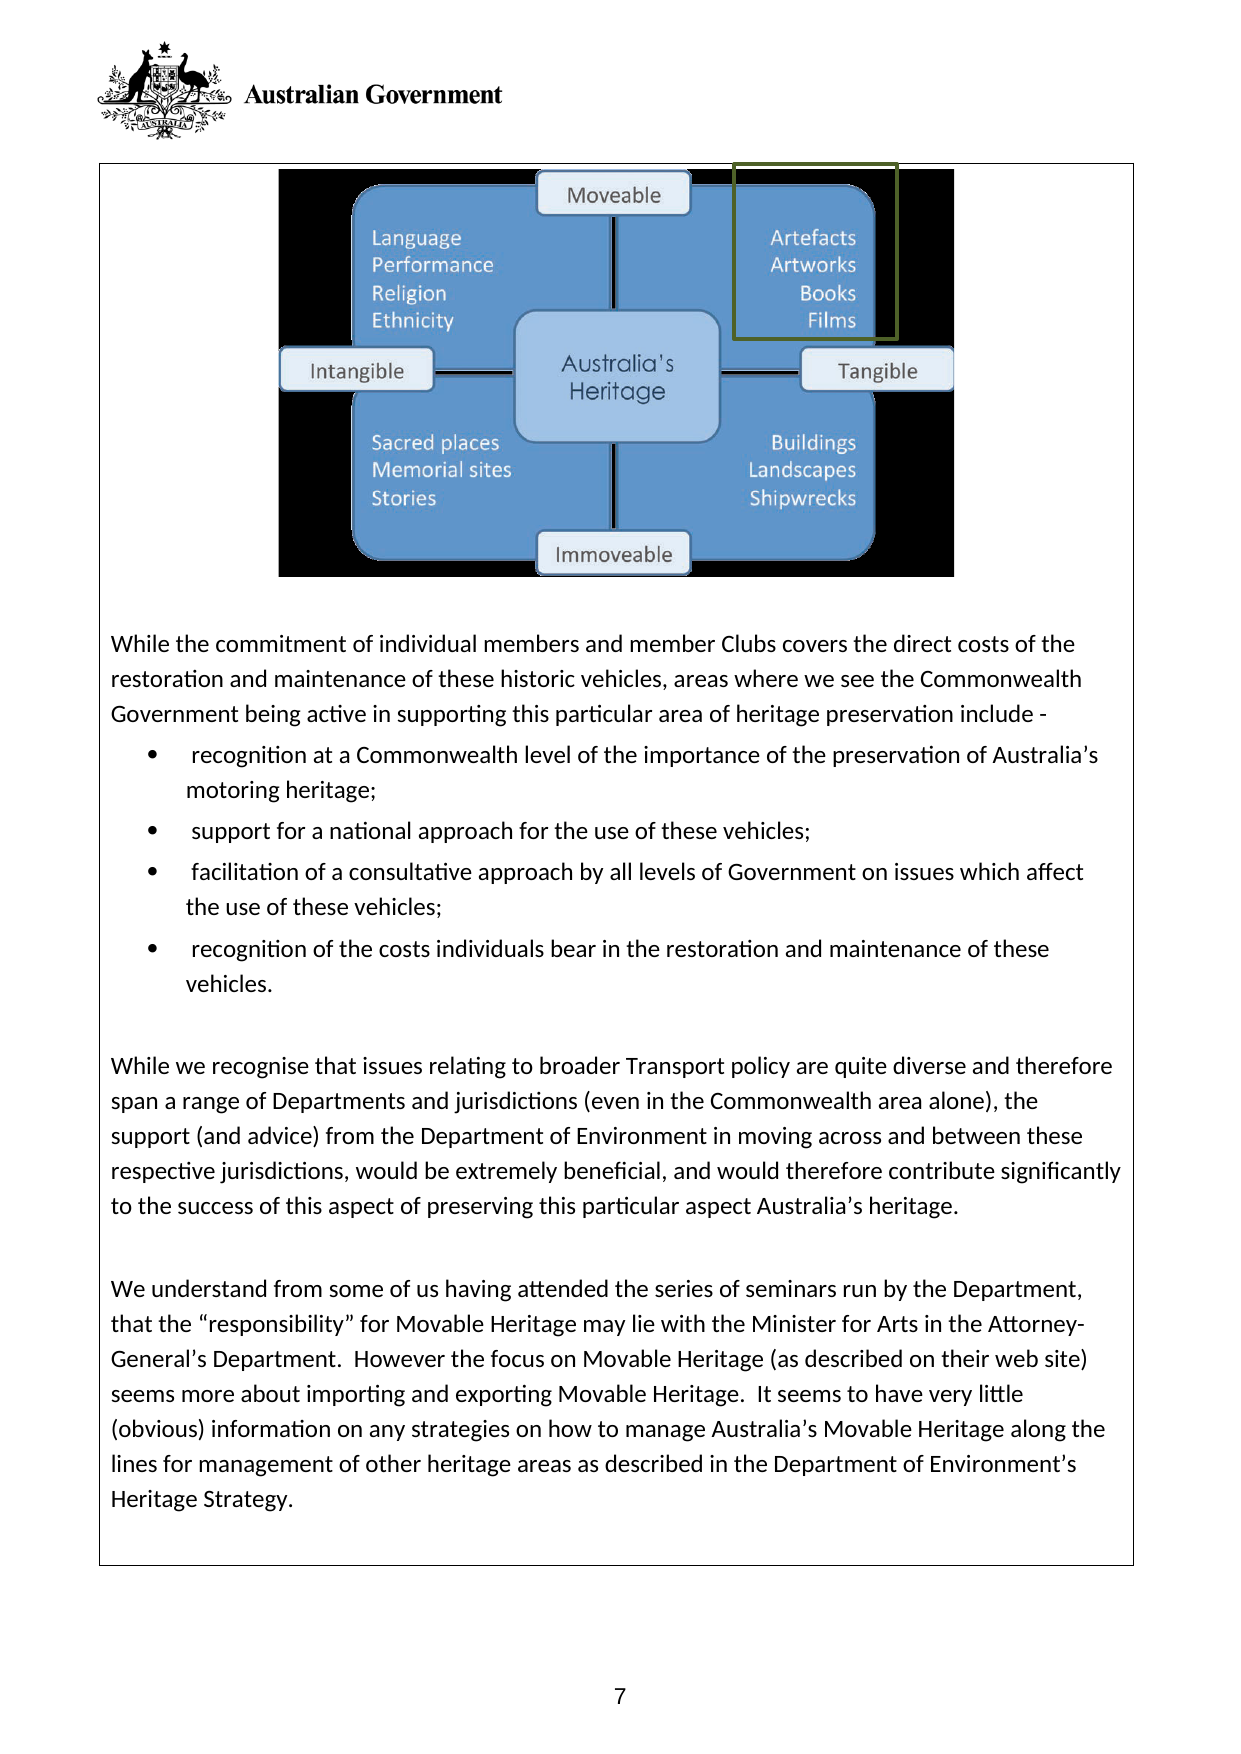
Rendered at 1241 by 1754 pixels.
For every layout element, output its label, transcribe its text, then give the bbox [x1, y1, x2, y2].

picture [82, 26, 517, 154]
